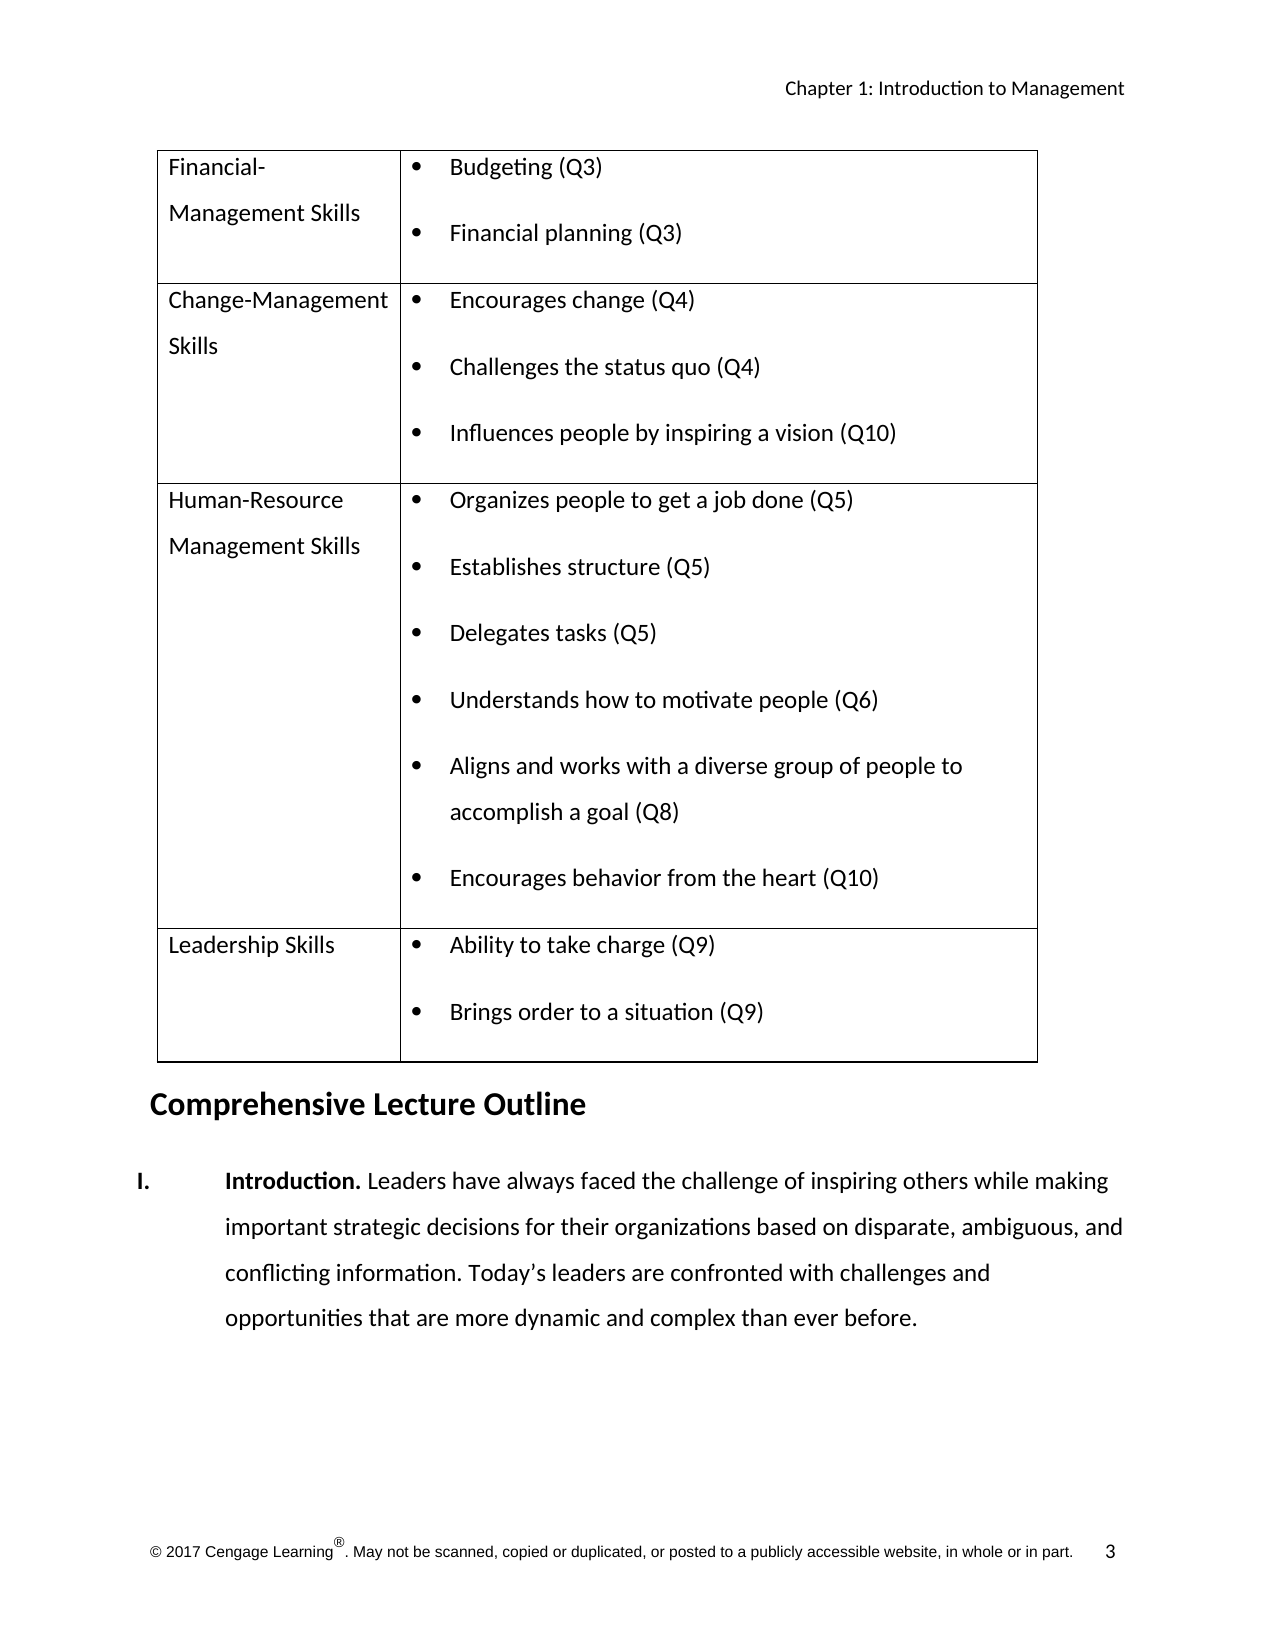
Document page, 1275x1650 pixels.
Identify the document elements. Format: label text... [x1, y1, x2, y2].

table_cell Change-Management Skills [158, 284, 400, 483]
table_header Budgeting (Q3) Financial planning (Q3) [401, 151, 1037, 283]
table_cell Ability to take charge (Q9) Brings order to a situation (Q9) [401, 929, 1037, 1061]
table_cell Leadership Skills [158, 929, 400, 1061]
text Comprehensive Lecture Outline [150, 1083, 1125, 1124]
table_cell Encourages change (Q4) Challenges the status quo (Q4) Influences people by inspiring a vision (Q10) [401, 284, 1037, 483]
table_cell Human-Resource Management Skills [158, 484, 400, 928]
table_header Financial-Management Skills [158, 151, 400, 283]
table_cell Organizes people to get a job done (Q5) Establishes structure (Q5) Delegates tasks (Q5) Understands how to motivate people (Q6) Aligns and works with a diverse group of people to accomplish a goal (Q8) Encourages behavior from the heart (Q10) [401, 484, 1037, 928]
list Introduction. Leaders have always faced the challenge of inspiring others while making important strategic decisions for their organizations based on disparate, ambiguous, and conflicting information. Today’s leaders are confronted with challenges and opportunities that are more dynamic and complex than ever before. [150, 1165, 1125, 1333]
